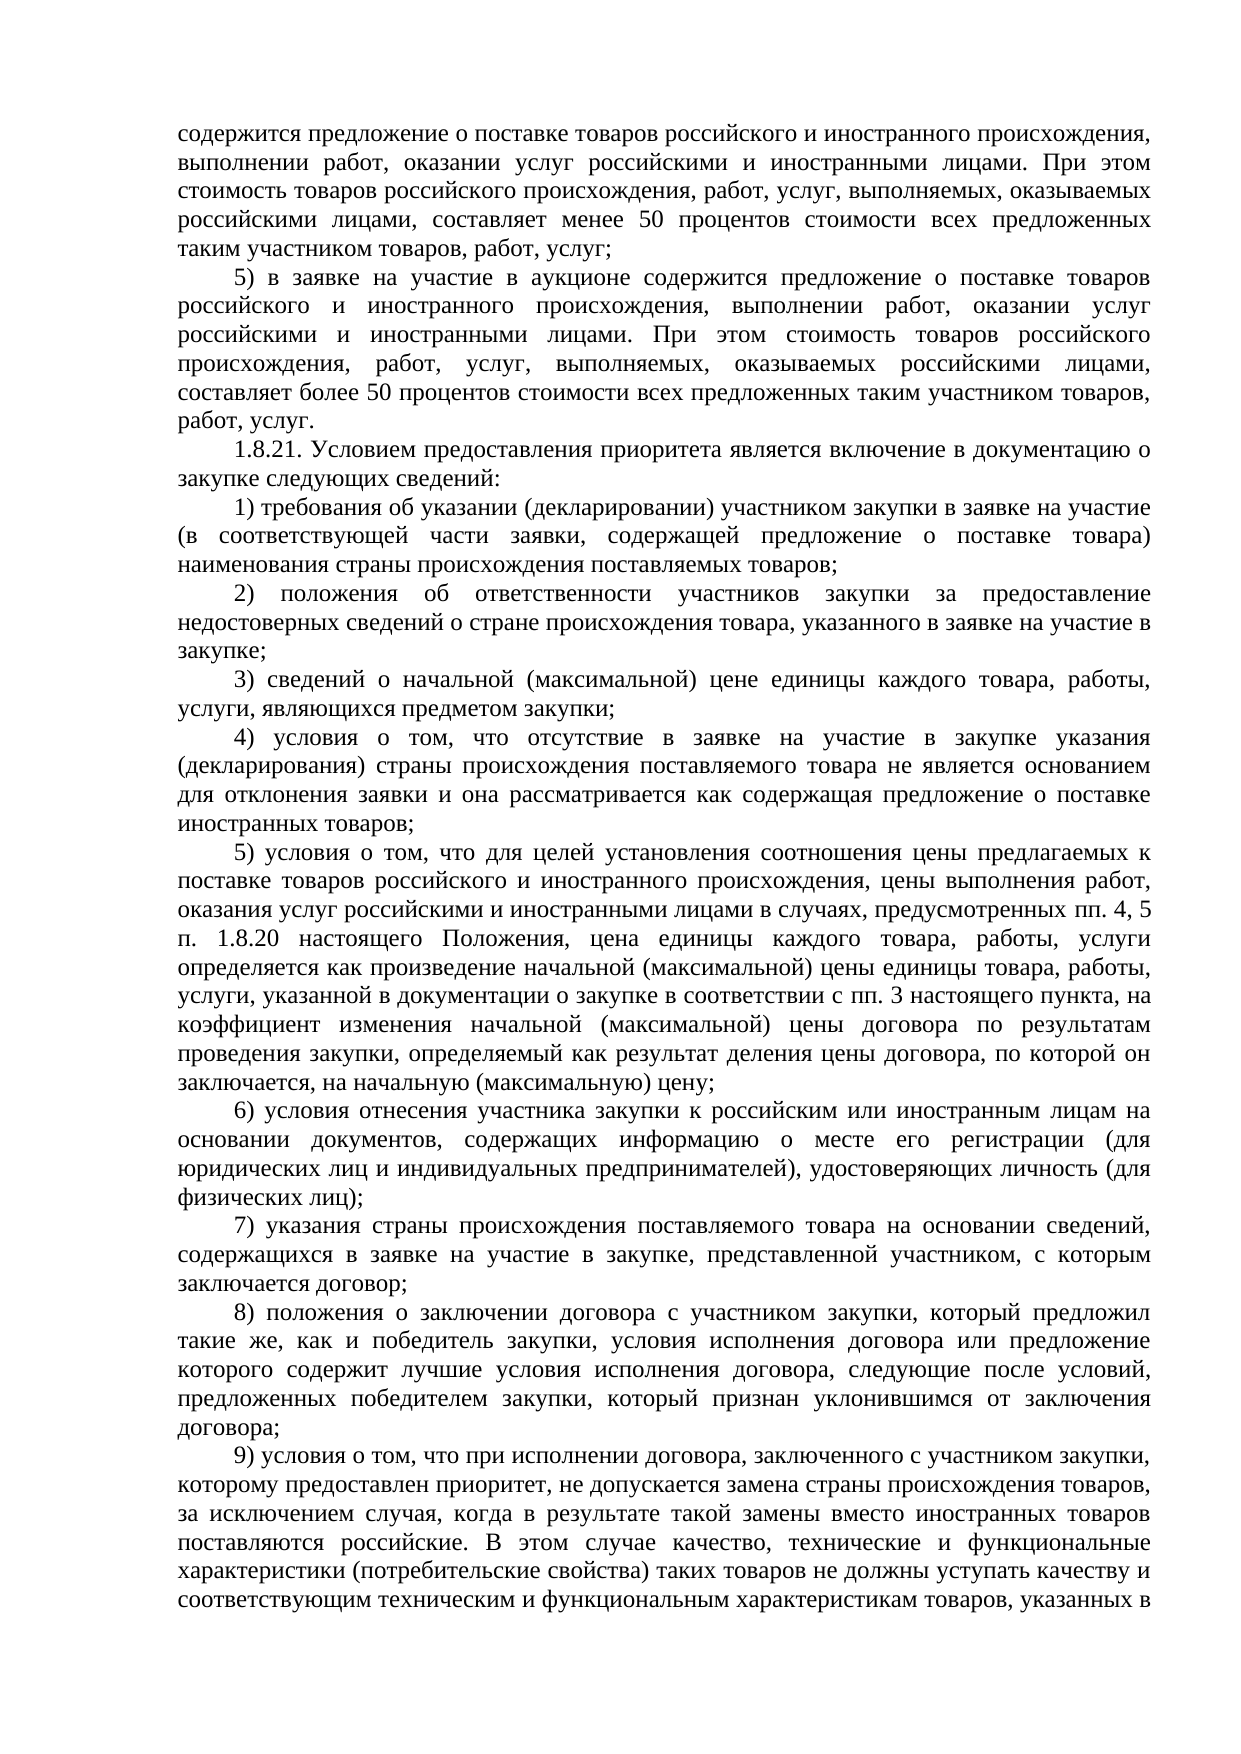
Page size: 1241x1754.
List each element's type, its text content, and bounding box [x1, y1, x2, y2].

text 3) сведений о начальной (максимальной) цене единицы каждого товара, работы, услуги, являющихся предметом закупки; [177, 664, 1152, 722]
text 2) положения об ответственности участников закупки за предоставление недостоверных сведений о стране происхождения товара, указанного в заявке на участие в закупке; [177, 578, 1152, 664]
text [177, 1441, 1152, 1613]
text 8) положения о заключении договора с участником закупки, который предложил такие же, как и победитель закупки, условия исполнения договора или предложение которого содержит лучшие условия исполнения договора, следующие после условий, предложенных победителем закупки, который признан уклонившимся от заключения договора; [177, 1297, 1152, 1441]
text 5) условия о том, что для целей установления соотношения цены предлагаемых к поставке товаров российского и иностранного происхождения, цены выполнения работ, оказания услуг российскими и иностранными лицами в случаях, предусмотренных пп. 4, 5 п. 1.8.20 настоящего Положения, цена единицы каждого товара, работы, услуги определяется как произведение начальной (максимальной) цены единицы товара, работы, услуги, указанной в документации о закупке в соответствии с пп. 3 настоящего пункта, на коэффициент изменения начальной (максимальной) цены договора по результатам проведения закупки, определяемый как результат деления цены договора, по которой он заключается, на начальную (максимальную) цену; [177, 837, 1152, 1096]
text 1.8.21. Условием предоставления приоритета является включение в документацию о закупке следующих сведений: [177, 434, 1152, 492]
text 1) требования об указании (декларировании) участником закупки в заявке на участие (в соответствующей части заявки, содержащей предложение о поставке товара) наименования страны происхождения поставляемых товаров; [177, 492, 1152, 578]
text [177, 118, 1152, 262]
text 4) условия о том, что отсутствие в заявке на участие в закупке указания (декларирования) страны происхождения поставляемого товара не является основанием для отклонения заявки и она рассматривается как содержащая предложение о поставке иностранных товаров; [177, 722, 1152, 837]
text 7) указания страны происхождения поставляемого товара на основании сведений, содержащихся в заявке на участие в закупке, представленной участником, с которым заключается договор; [177, 1211, 1152, 1297]
text 5) в заявке на участие в аукционе содержится предложение о поставке товаров российского и иностранного происхождения, выполнении работ, оказании услуг российскими и иностранными лицами. При этом стоимость товаров российского происхождения, работ, услуг, выполняемых, оказываемых российскими лицами, составляет более 50 процентов стоимости всех предложенных таким участником товаров, работ, услуг. [177, 262, 1152, 434]
text 6) условия отнесения участника закупки к российским или иностранным лицам на основании документов, содержащих информацию о месте его регистрации (для юридических лиц и индивидуальных предпринимателей), удостоверяющих личность (для физических лиц); [177, 1096, 1152, 1211]
